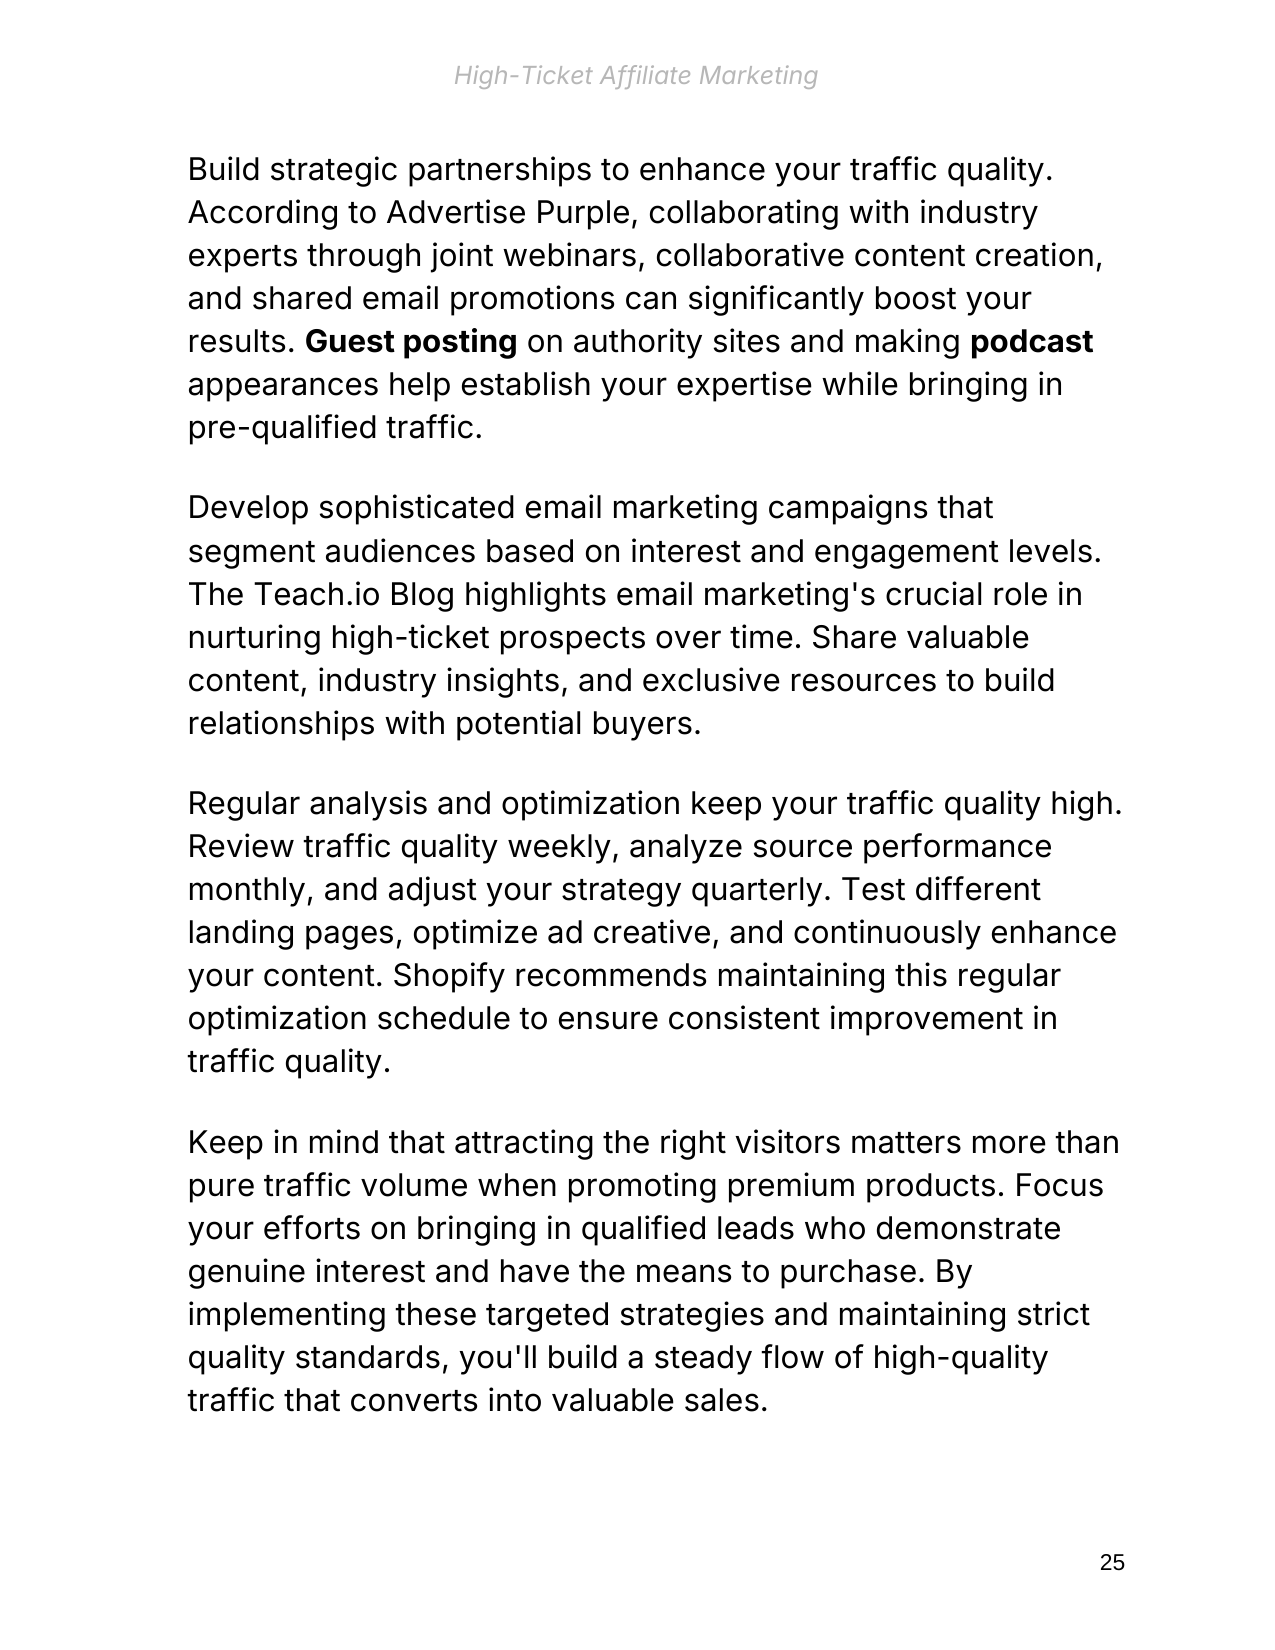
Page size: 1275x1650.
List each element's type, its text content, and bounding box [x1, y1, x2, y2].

text Build strategic partnerships to enhance your traffic quality. According to Advertise Purple, collaborating with industry experts through joint webinars, collaborative content creation, and shared email promotions can significantly boost your results. Guest posting on authority sites and making podcast appearances help establish your expertise while bringing in pre-qualified traffic. [187, 150, 1125, 446]
text Develop sophisticated email marketing campaigns that segment audiences based on interest and engagement levels. The Teach.io Blog highlights email marketing's crucial role in nurturing high-ticket prospects over time. Share valuable content, industry insights, and exclusive resources to build relationships with potential buyers. [187, 489, 1125, 742]
text Keep in mind that attracting the right visitors matters more than pure traffic volume when promoting premium products. Focus your efforts on bringing in qualified leads who demonstrate genuine interest and have the means to purchase. By implementing these targeted strategies and maintaining strict quality standards, you'll build a steady flow of high-quality traffic that converts into valuable sales. [187, 1123, 1125, 1419]
text Regular analysis and optimization keep your traffic quality high. Review traffic quality weekly, analyze source performance monthly, and adjust your strategy quarterly. Test different landing pages, optimize ad creative, and continuously enhance your content. Shopify recommends maintaining this regular optimization schedule to ensure consistent improvement in traffic quality. [187, 784, 1125, 1080]
